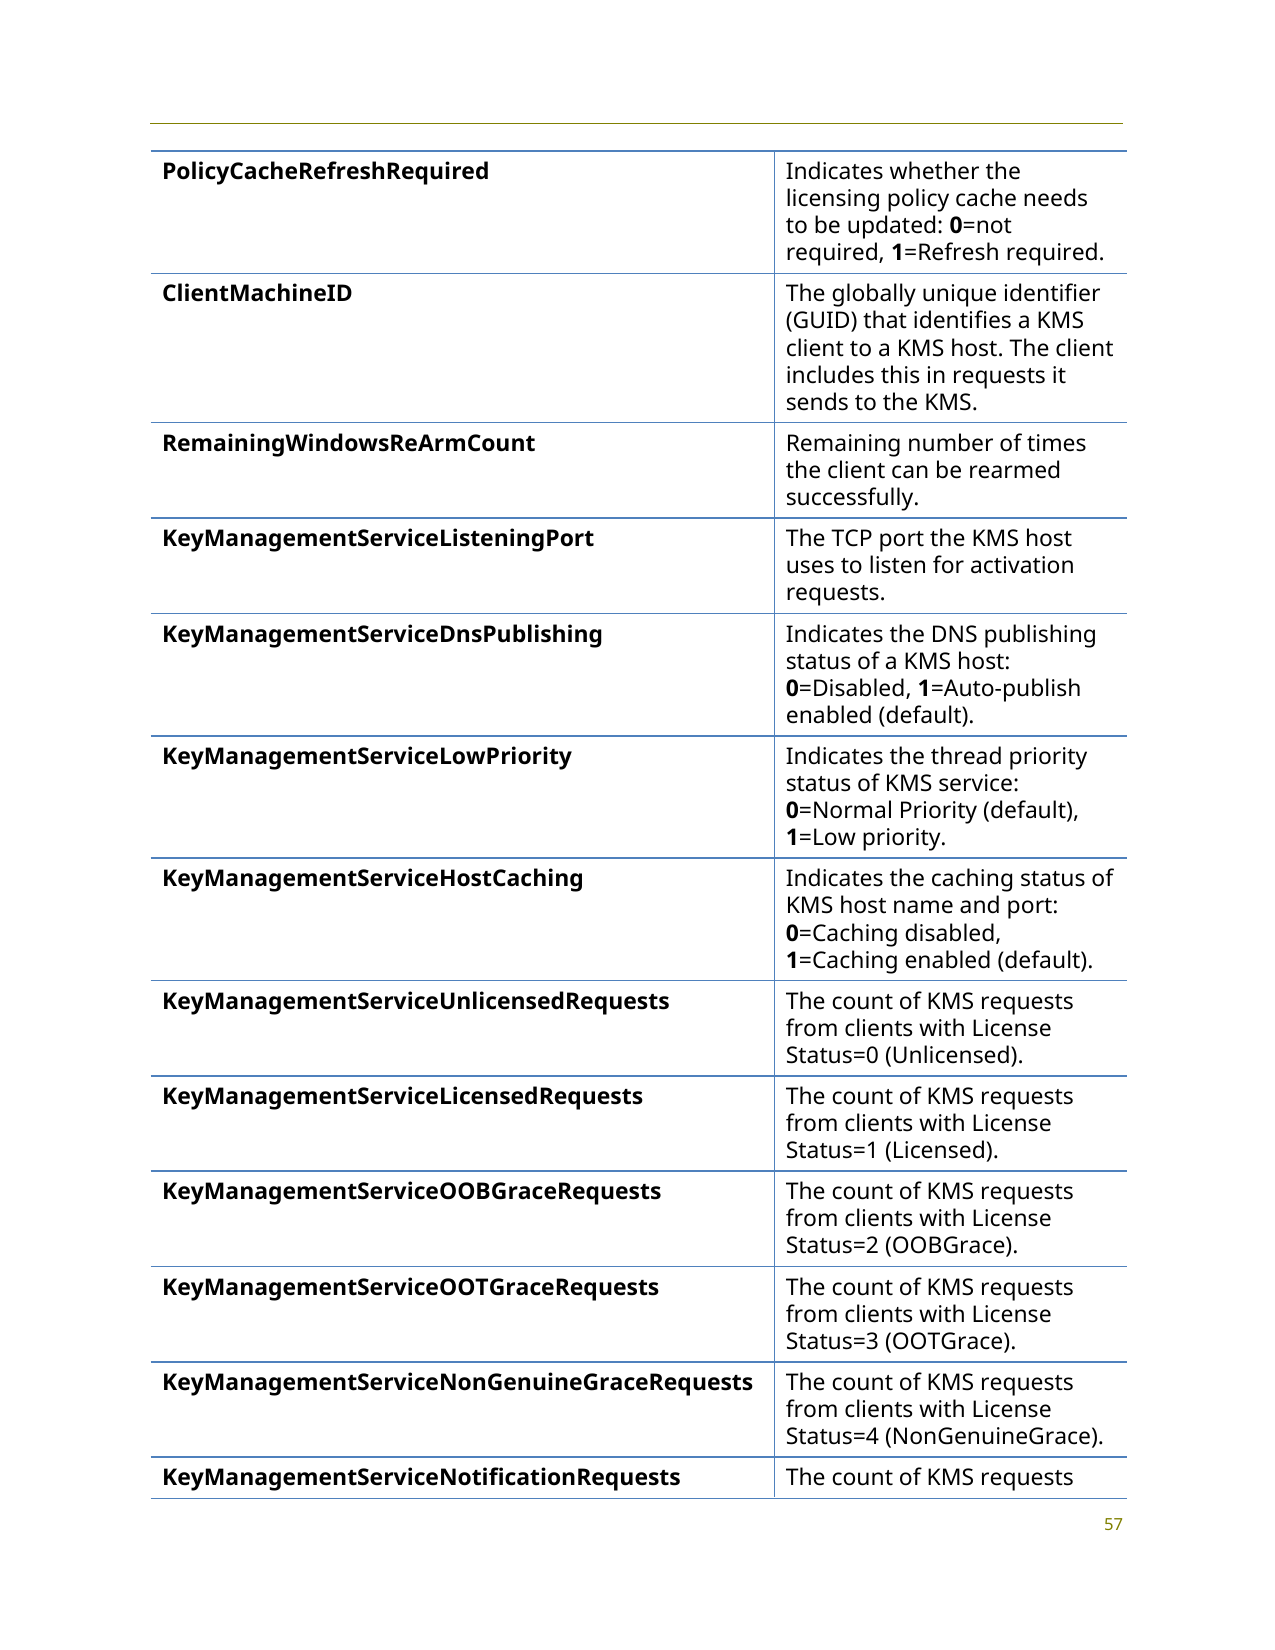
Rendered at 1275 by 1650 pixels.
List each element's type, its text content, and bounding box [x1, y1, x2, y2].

table_cell The TCP port the KMS host uses to listen for activation requests. [775, 519, 1127, 612]
table_cell Indicates the DNS publishing status of a KMS host: 0=Disabled, 1=Auto-publish enabled (default). [775, 614, 1127, 735]
table_cell The globally unique identifier (GUID) that identifies a KMS client to a KMS host. The client includes this in requests it sends to the KMS. [775, 274, 1127, 422]
table_cell ClientMachineID [151, 274, 774, 422]
table_cell KeyManagementServiceLicensedRequests [151, 1077, 774, 1170]
table_cell The count of KMS requests from clients with License Status=3 (OOTGrace). [775, 1267, 1127, 1361]
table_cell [775, 1458, 1127, 1497]
table_cell KeyManagementServiceDnsPublishing [151, 614, 774, 735]
table_cell The count of KMS requests from clients with License Status=1 (Licensed). [775, 1077, 1127, 1170]
table_cell The count of KMS requests from clients with License Status=2 (OOBGrace). [775, 1172, 1127, 1266]
table_cell PolicyCacheRefreshRequired [151, 152, 774, 272]
table_cell KeyManagementServiceUnlicensedRequests [151, 981, 774, 1075]
table_cell RemainingWindowsReArmCount [151, 423, 774, 517]
table_cell Remaining number of times the client can be rearmed successfully. [775, 423, 1127, 517]
table_cell KeyManagementServiceOOBGraceRequests [151, 1172, 774, 1266]
table_cell The count of KMS requests from clients with License Status=4 (NonGenuineGrace). [775, 1363, 1127, 1456]
table_cell KeyManagementServiceLowPriority [151, 737, 774, 857]
table_cell Indicates the thread priority status of KMS service: 0=Normal Priority (default), 1=Low priority. [775, 737, 1127, 857]
table_cell KeyManagementServiceOOTGraceRequests [151, 1267, 774, 1361]
table_cell The count of KMS requests from clients with License Status=0 (Unlicensed). [775, 981, 1127, 1075]
table_cell Indicates the caching status of KMS host name and port: 0=Caching disabled, 1=Caching enabled (default). [775, 859, 1127, 980]
table_cell Indicates whether the licensing policy cache needs to be updated: 0=not required, 1=Refresh required. [775, 152, 1127, 272]
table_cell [151, 1458, 774, 1497]
table_cell KeyManagementServiceNonGenuineGraceRequests [151, 1363, 774, 1456]
table_cell KeyManagementServiceHostCaching [151, 859, 774, 980]
table_cell KeyManagementServiceListeningPort [151, 519, 774, 612]
